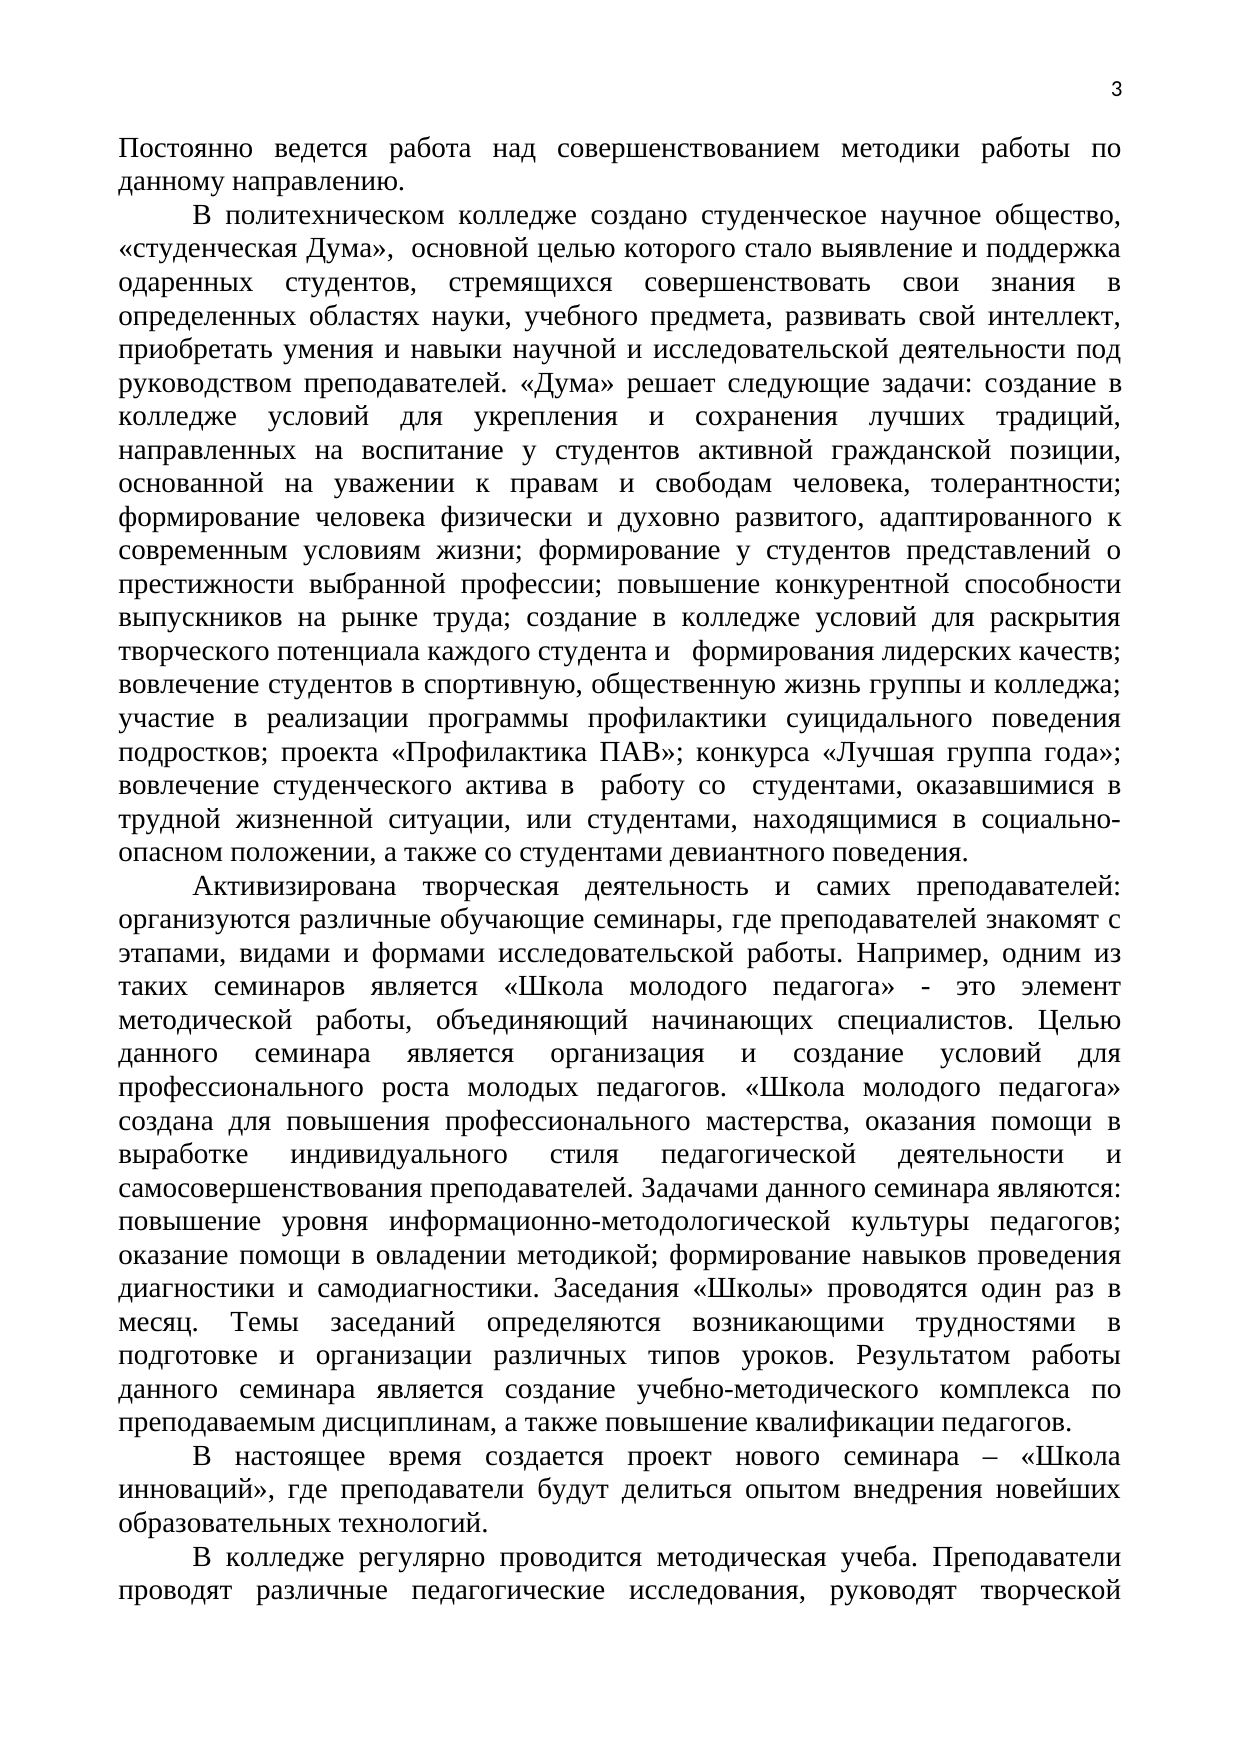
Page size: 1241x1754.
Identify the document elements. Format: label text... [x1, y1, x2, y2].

text Активизирована творческая деятельность и самих преподавателей: организуются различные обучающие семинары, где преподавателей знакомят с этапами, видами и формами исследовательской работы. Например, одним из таких семинаров является «Школа молодого педагога» - это элемент методической работы, объединяющий начинающих специалистов. Целью данного семинара является организация и создание условий для профессионального роста молодых педагогов. «Школа молодого педагога» создана для повышения профессионального мастерства, оказания помощи в выработке индивидуального стиля педагогической деятельности и самосовершенствования преподавателей. Задачами данного семинара являются: повышение уровня информационно-методологической культуры педагогов; оказание помощи в овладении методикой; формирование навыков проведения диагностики и самодиагностики. Заседания «Школы» проводятся один раз в месяц. Темы заседаний определяются возникающими трудностями в подготовке и организации различных типов уроков. Результатом работы данного семинара является создание учебно-методического комплекса по преподаваемым дисциплинам, а также повышение квалификации педагогов. [118, 868, 1122, 1438]
text В политехническом колледже создано студенческое научное общество, «студенческая Дума», основной целью которого стало выявление и поддержка одаренных студентов, стремящихся совершенствовать свои знания в определенных областях науки, учебного предмета, развивать свой интеллект, приобретать умения и навыки научной и исследовательской деятельности под руководством преподавателей. «Дума» решает следующие задачи: создание в колледже условий для укрепления и сохранения лучших традиций, направленных на воспитание у студентов активной гражданской позиции, основанной на уважении к правам и свободам человека, толерантности; формирование человека физически и духовно развитого, адаптированного к современным условиям жизни; формирование у студентов представлений о престижности выбранной профессии; повышение конкурентной способности выпускников на рынке труда; создание в колледже условий для раскрытия творческого потенциала каждого студента и формирования лидерских качеств; вовлечение студентов в спортивную, общественную жизнь группы и колледжа; участие в реализации программы профилактики суицидального поведения подростков; проекта «Профилактика ПАВ»; конкурса «Лучшая группа года»; вовлечение студенческого актива в работу со студентами, оказавшимися в трудной жизненной ситуации, или студентами, находящимися в социально-опасном положении, а также со студентами девиантного поведения. [118, 197, 1122, 868]
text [118, 130, 1122, 197]
text В настоящее время создается проект нового семинара – «Школа инноваций», где преподаватели будут делиться опытом внедрения новейших образовательных технологий. [118, 1438, 1122, 1539]
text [118, 1539, 1122, 1606]
